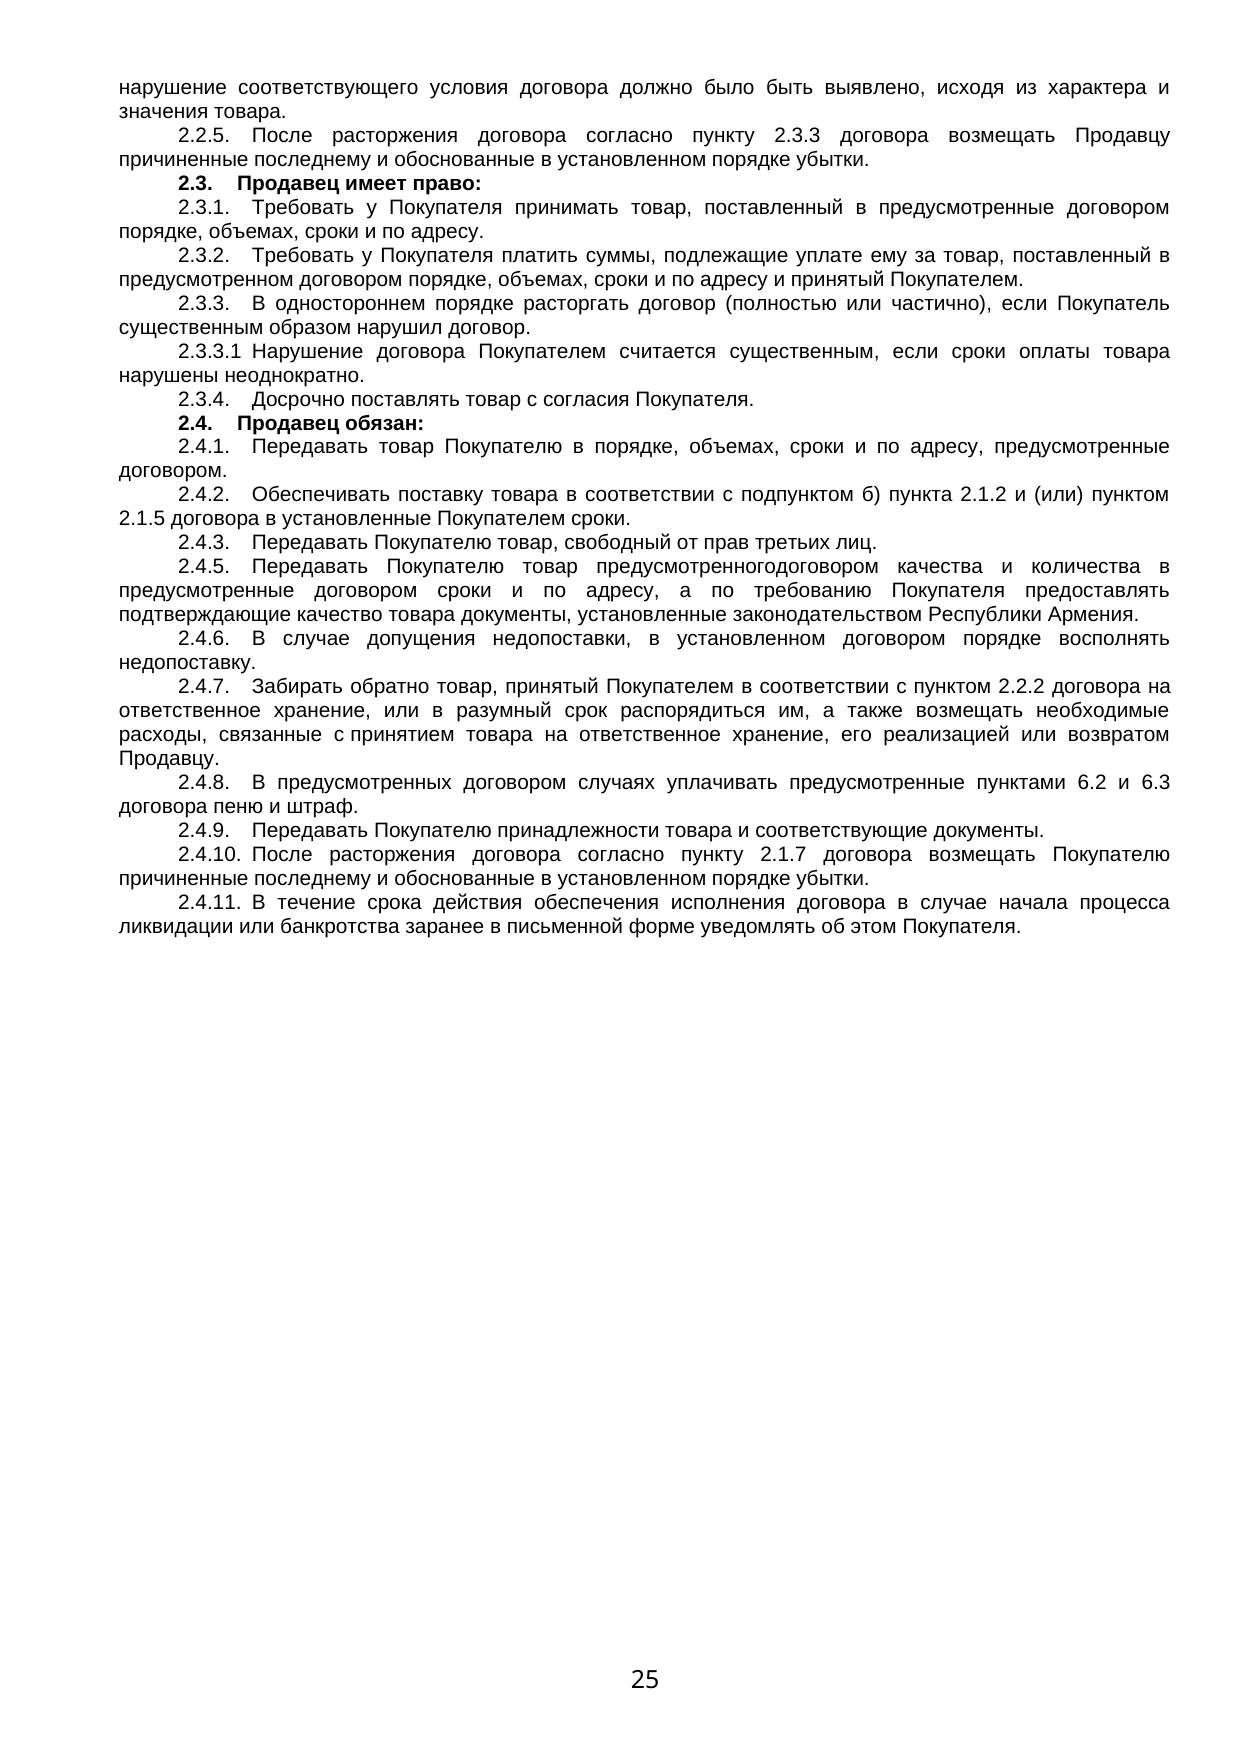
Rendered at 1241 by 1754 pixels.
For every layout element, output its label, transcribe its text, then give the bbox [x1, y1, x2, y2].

text 2.4.3. Передавать Покупателю товар, свободный от прав третьих лиц. [119, 530, 1171, 554]
text 2.3.4. Досрочно поставлять товар с согласия Покупателя. [119, 386, 1171, 410]
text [119, 75, 1171, 123]
text 2.4.11. В течение срока действия обеспечения исполнения договора в случае начала процесса ликвидации или банкротства заранее в письменной форме уведомлять об этом Покупателя. [119, 889, 1171, 937]
text 2.3.3. В одностороннем порядке расторгать договор (полностью или частично), если Покупатель существенным образом нарушил договор. [119, 291, 1171, 338]
text 2.3. Продавец имеет право: [119, 171, 1171, 195]
text 2.4.7. Забирать обратно товар, принятый Покупателем в соответствии с пунктом 2.2.2 договора на ответственное хранение, или в разумный срок распорядиться им, а также возмещать необходимые расходы, связанные с принятием товара на ответственное хранение, его реализацией или возвратом Продавцу. [119, 674, 1171, 770]
text 2.4.8. В предусмотренных договором случаях уплачивать предусмотренные пунктами 6.2 и 6.3 договора пеню и штраф. [119, 770, 1171, 818]
text 2.2.5. После расторжения договора согласно пункту 2.3.3 договора возмещать Продавцу причиненные последнему и обоснованные в установленном порядке убытки. [119, 123, 1171, 171]
text 2.4.6. В случае допущения недопоставки, в установленном договором порядке восполнять недопоставку. [119, 626, 1171, 674]
text 2.4. Продавец обязан: [119, 410, 1171, 434]
text 2.4.10. После расторжения договора согласно пункту 2.1.7 договора возмещать Покупателю причиненные последнему и обоснованные в установленном порядке убытки. [119, 842, 1171, 889]
text 2.4.1. Передавать товар Покупателю в порядке, объемах, сроки и по адресу, предусмотренные договором. [119, 434, 1171, 482]
text 2.3.3.1 Нарушение договора Покупателем считается существенным, если сроки оплаты товара нарушены неоднократно. [119, 338, 1171, 386]
text 2.4.5. Передавать Покупателю товар предусмотренногодоговором качества и количества в предусмотренные договором сроки и по адресу, а по требованию Покупателя предоставлять подтверждающие качество товара документы, установленные законодательством Республики Армения. [119, 554, 1171, 626]
text 2.3.1. Требовать у Покупателя принимать товар, поставленный в предусмотренные договором порядке, объемах, сроки и по адресу. [119, 195, 1171, 243]
text 2.4.2. Обеспечивать поставку товара в соответствии с подпунктом б) пункта 2.1.2 и (или) пунктом 2.1.5 договора в установленные Покупателем сроки. [119, 482, 1171, 530]
text 2.4.9. Передавать Покупателю принадлежности товара и соответствующие документы. [119, 818, 1171, 842]
text 2.3.2. Требовать у Покупателя платить суммы, подлежащие уплате ему за товар, поставленный в предусмотренном договором порядке, объемах, сроки и по адресу и принятый Покупателем. [119, 243, 1171, 291]
